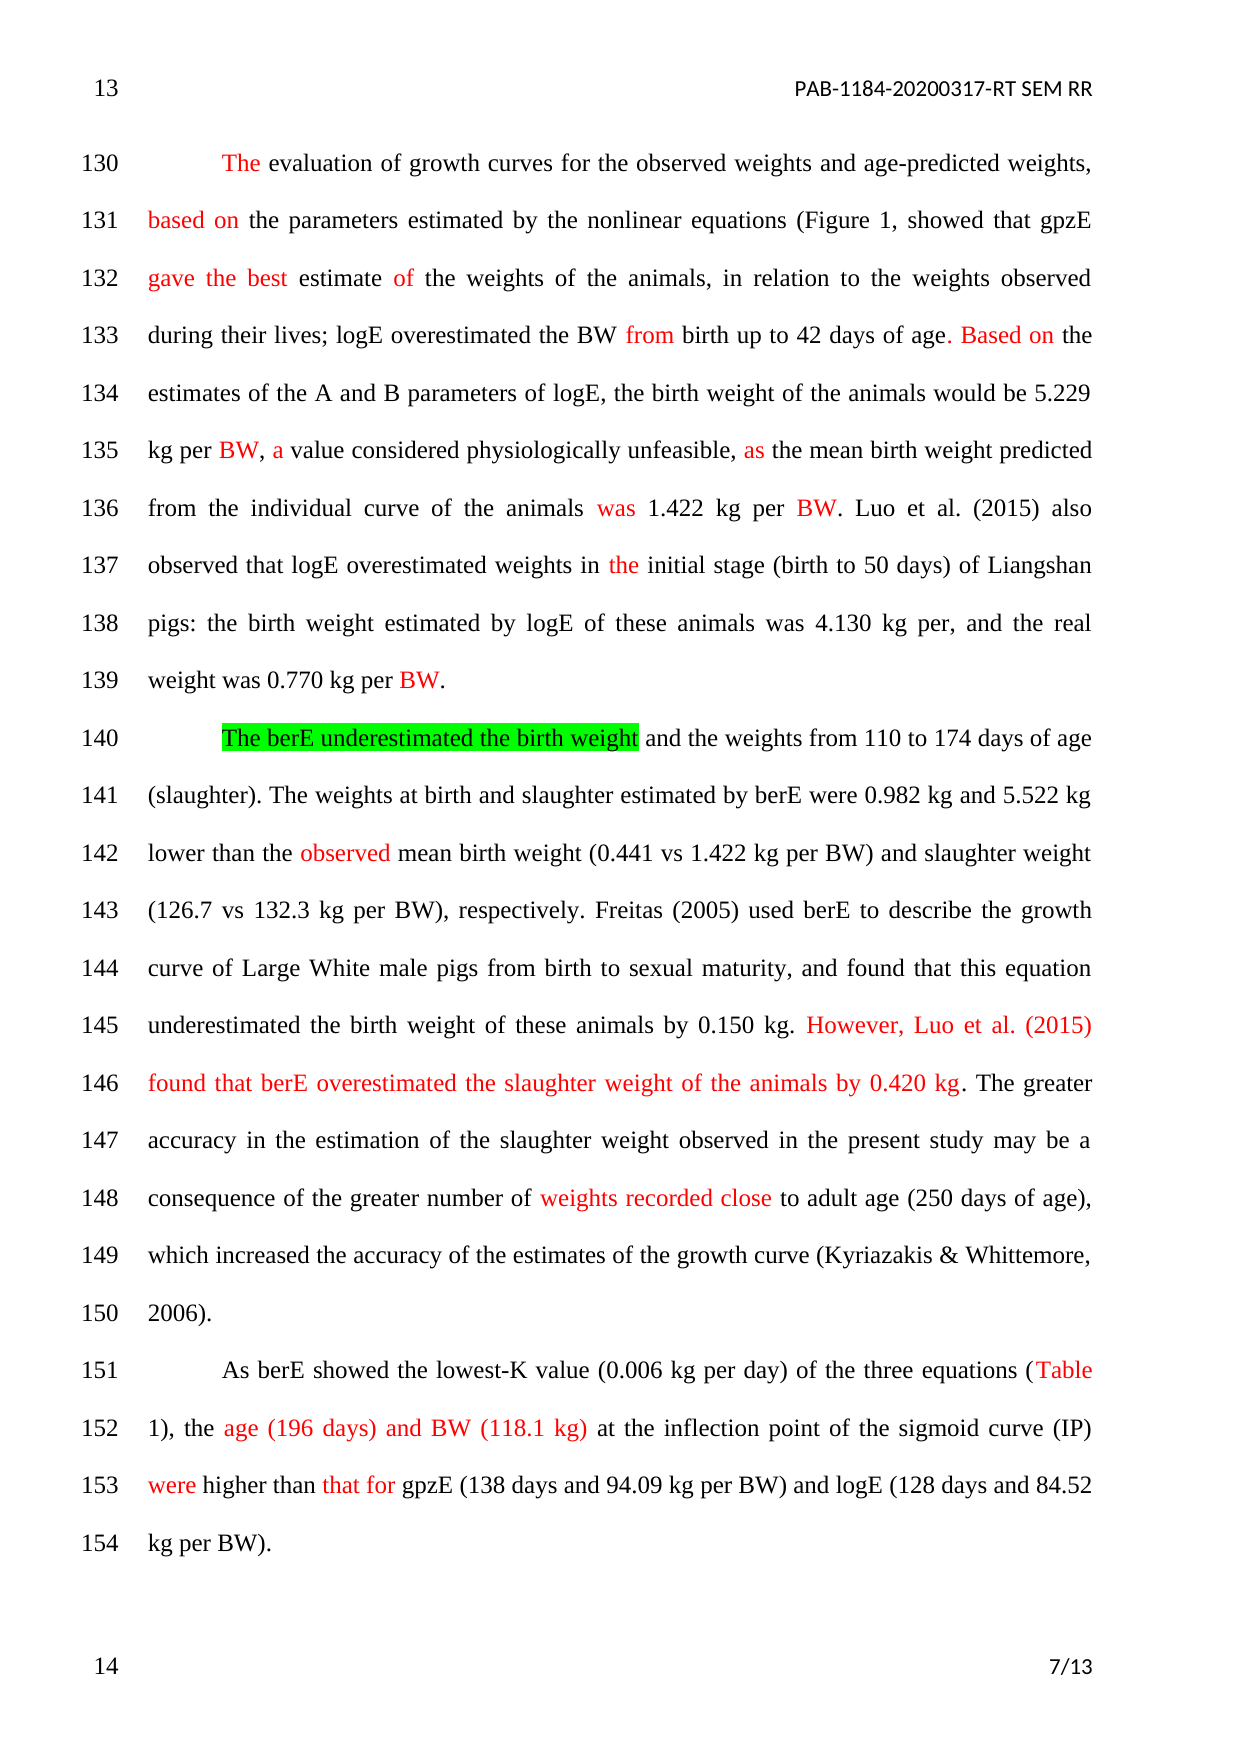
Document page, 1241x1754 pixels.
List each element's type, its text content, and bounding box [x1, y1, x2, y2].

text The evaluation of growth curves for the observed weights and age-predicted weights, based on the parameters estimated by the nonlinear equations (Figure 1, showed that gpzE gave the best estimate of the weights of the animals, in relation to the weights observed during their lives; logE overestimated the BW from birth up to 42 days of age. Based on the estimates of the A and B parameters of logE, the birth weight of the animals would be 5.229 kg per BW, a value considered physiologically unfeasible, as the mean birth weight predicted from the individual curve of the animals was 1.422 kg per BW. Luo et al. (2015) also observed that logE overestimated weights in the initial stage (birth to 50 days) of Liangshan pigs: the birth weight estimated by logE of these animals was 4.130 kg per, and the real weight was 0.770 kg per BW. [148, 148, 1092, 694]
text The berE underestimated the birth weight and the weights from 110 to 174 days of age (slaughter). The weights at birth and slaughter estimated by berE were 0.982 kg and 5.522 kg lower than the observed mean birth weight (0.441 vs 1.422 kg per BW) and slaughter weight (126.7 vs 132.3 kg per BW), respectively. Freitas (2005) used berE to describe the growth curve of Large White male pigs from birth to sexual maturity, and found that this equation underestimated the birth weight of these animals by 0.150 kg. However, Luo et al. (2015) found that berE overestimated the slaughter weight of the animals by 0.420 kg. The greater accuracy in the estimation of the slaughter weight observed in the present study may be a consequence of the greater number of weights recorded close to adult age (250 days of age), which increased the accuracy of the estimates of the growth curve (Kyriazakis & Whittemore, 2006). [148, 723, 1092, 1326]
text As berE showed the lowest-K value (0.006 kg per day) of the three equations (Table 1), the age (196 days) and BW (118.1 kg) at the inflection point of the sigmoid curve (IP) were higher than that for gpzE (138 days and 94.09 kg per BW) and logE (128 days and 84.52 kg per BW). [148, 1355, 1092, 1556]
